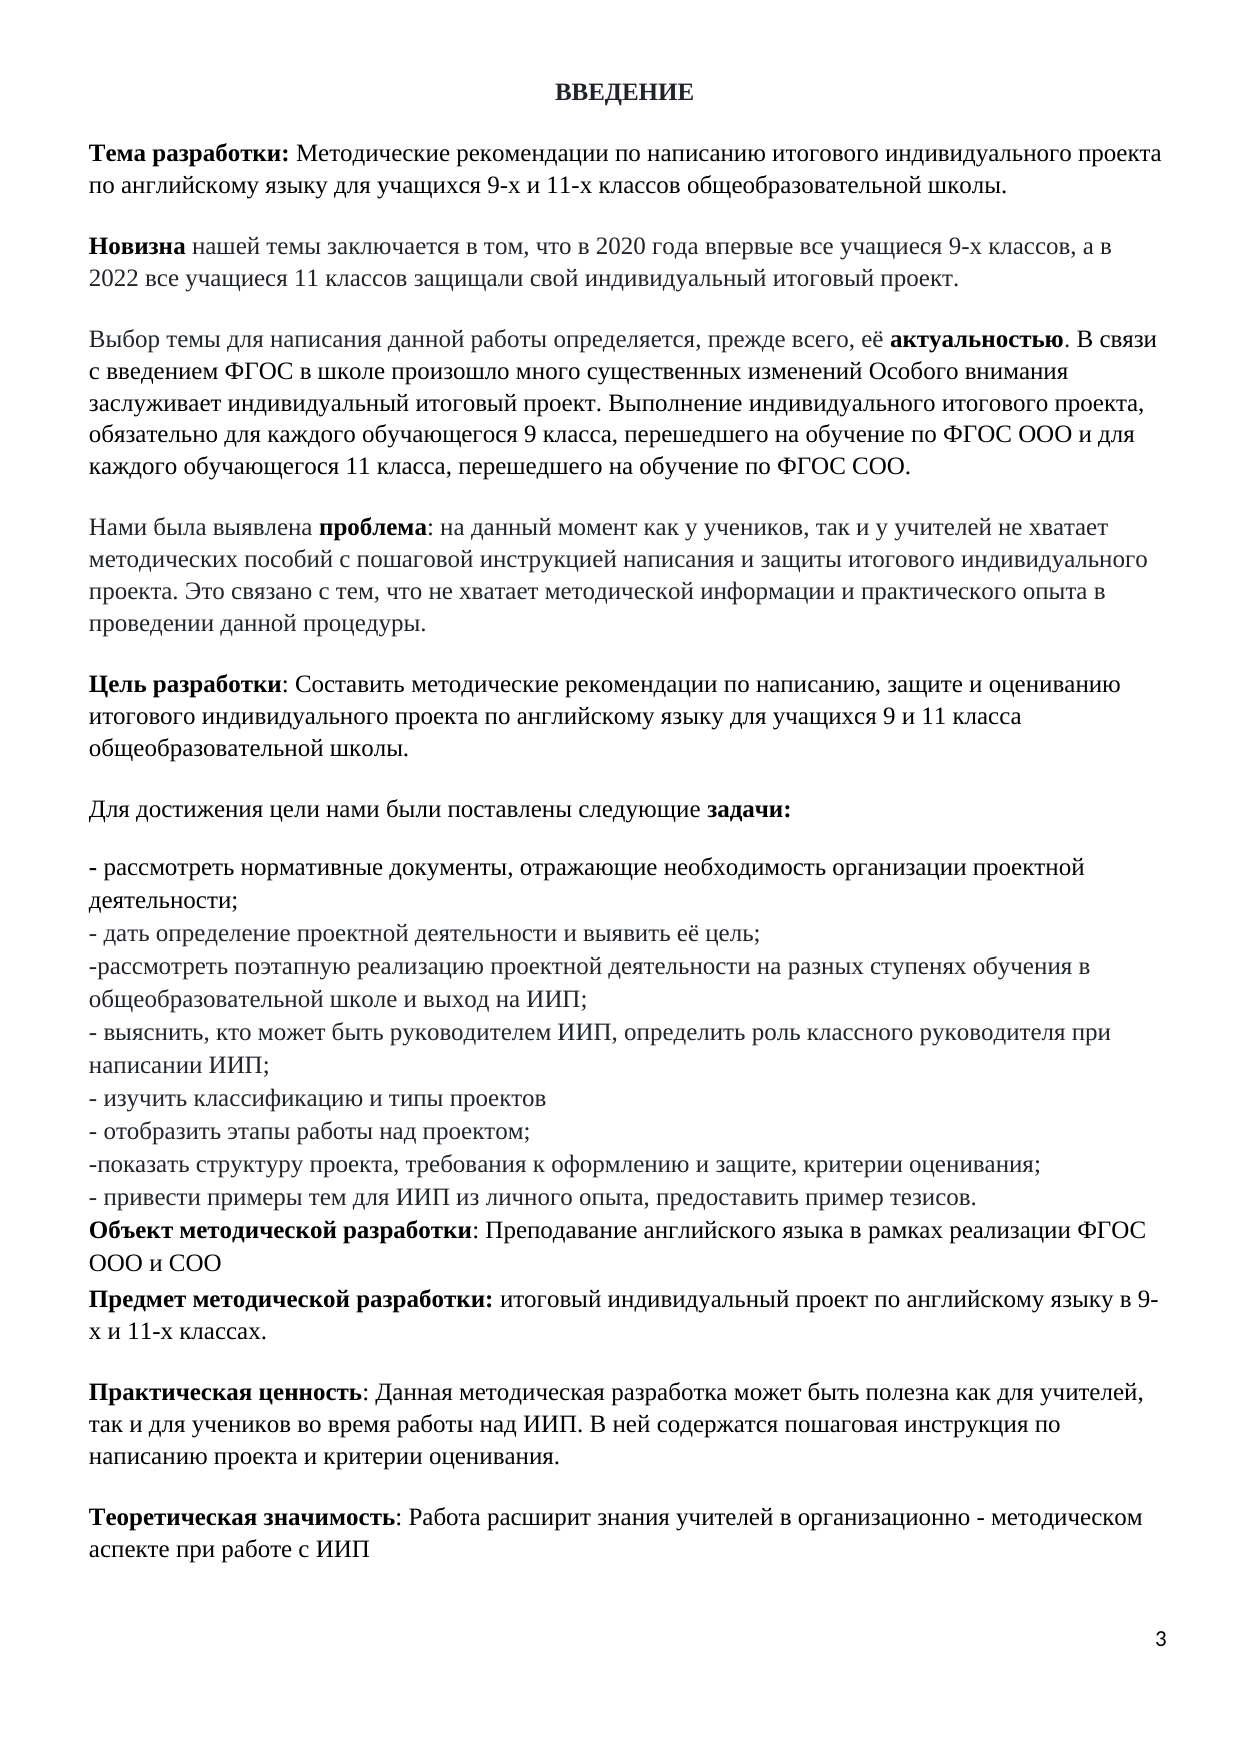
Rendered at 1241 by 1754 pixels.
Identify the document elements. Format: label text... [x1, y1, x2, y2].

text Цель разработки: Составить методические рекомендации по написанию, защите и оцениванию итогового индивидуального проекта по английскому языку для учащихся 9 и 11 класса общеобразовательной школы. [89, 666, 1167, 762]
text - выяснить, кто может быть руководителем ИИП, определить роль классного руководителя при написании ИИП; [89, 1017, 1167, 1079]
text - отобразить этапы работы над проектом; [89, 1116, 1167, 1145]
text - дать определение проектной деятельности и выявить её цель; [89, 918, 1167, 947]
text -рассмотреть поэтапную реализацию проектной деятельности на разных ступенях обучения в общеобразовательной школе и выход на ИИП; [89, 951, 1167, 1013]
text Практическая ценность: Данная методическая разработка может быть полезна как для учителей, так и для учеников во время работы над ИИП. В ней содержатся пошаговая инструкция по написанию проекта и критерии оценивания. [89, 1374, 1167, 1469]
text ВВЕДЕНИЕ [89, 74, 1167, 106]
text Объект методической разработки: Преподавание английского языка в рамках реализации ФГОС ООО и СОО [89, 1215, 1167, 1277]
text Тема разработки: Методические рекомендации по написанию итогового индивидуального проекта по английскому языку для учащихся 9-х и 11-х классов общеобразовательной школы. [89, 135, 1167, 199]
text Для достижения цели нами были поставлены следующие задачи: [89, 791, 1167, 823]
text Теоретическая значимость: Работа расширит знания учителей в организационно - методическом аспекте при работе с ИИП [89, 1499, 1167, 1562]
text Выбор темы для написания данной работы определяется, прежде всего, её актуальностью. В связи с введением ФГОС в школе произошло много существенных изменений Особого внимания заслуживает индивидуальный итоговый проект. Выполнение индивидуального итогового проекта, обязательно для каждого обучающегося 9 класса, перешедшего на обучение по ФГОС ООО и для каждого обучающегося 11 класса, перешедшего на обучение по ФГОС СОО. [89, 321, 1167, 480]
text Новизна нашей темы заключается в том, что в 2020 года впервые все учащиеся 9-х классов, а в 2022 все учащиеся 11 классов защищали свой индивидуальный итоговый проект. [89, 228, 1167, 292]
text - привести примеры тем для ИИП из личного опыта, предоставить пример тезисов. [89, 1182, 1167, 1211]
text Предмет методической разработки: итоговый индивидуальный проект по английскому языку в 9-х и 11-х классах. [89, 1281, 1167, 1345]
text - изучить классификацию и типы проектов [89, 1083, 1167, 1112]
text Нами была выявлена проблема: на данный момент как у учеников, так и у учителей не хватает методических пособий с пошаговой инструкцией написания и защиты итогового индивидуального проекта. Это связано с тем, что не хватает методической информации и практического опыта в проведении данной процедуры. [89, 509, 1167, 637]
text -показать структуру проекта, требования к оформлению и защите, критерии оценивания; [89, 1149, 1167, 1178]
text - рассмотреть нормативные документы, отражающие необходимость организации проектной деятельности; [89, 852, 1167, 913]
